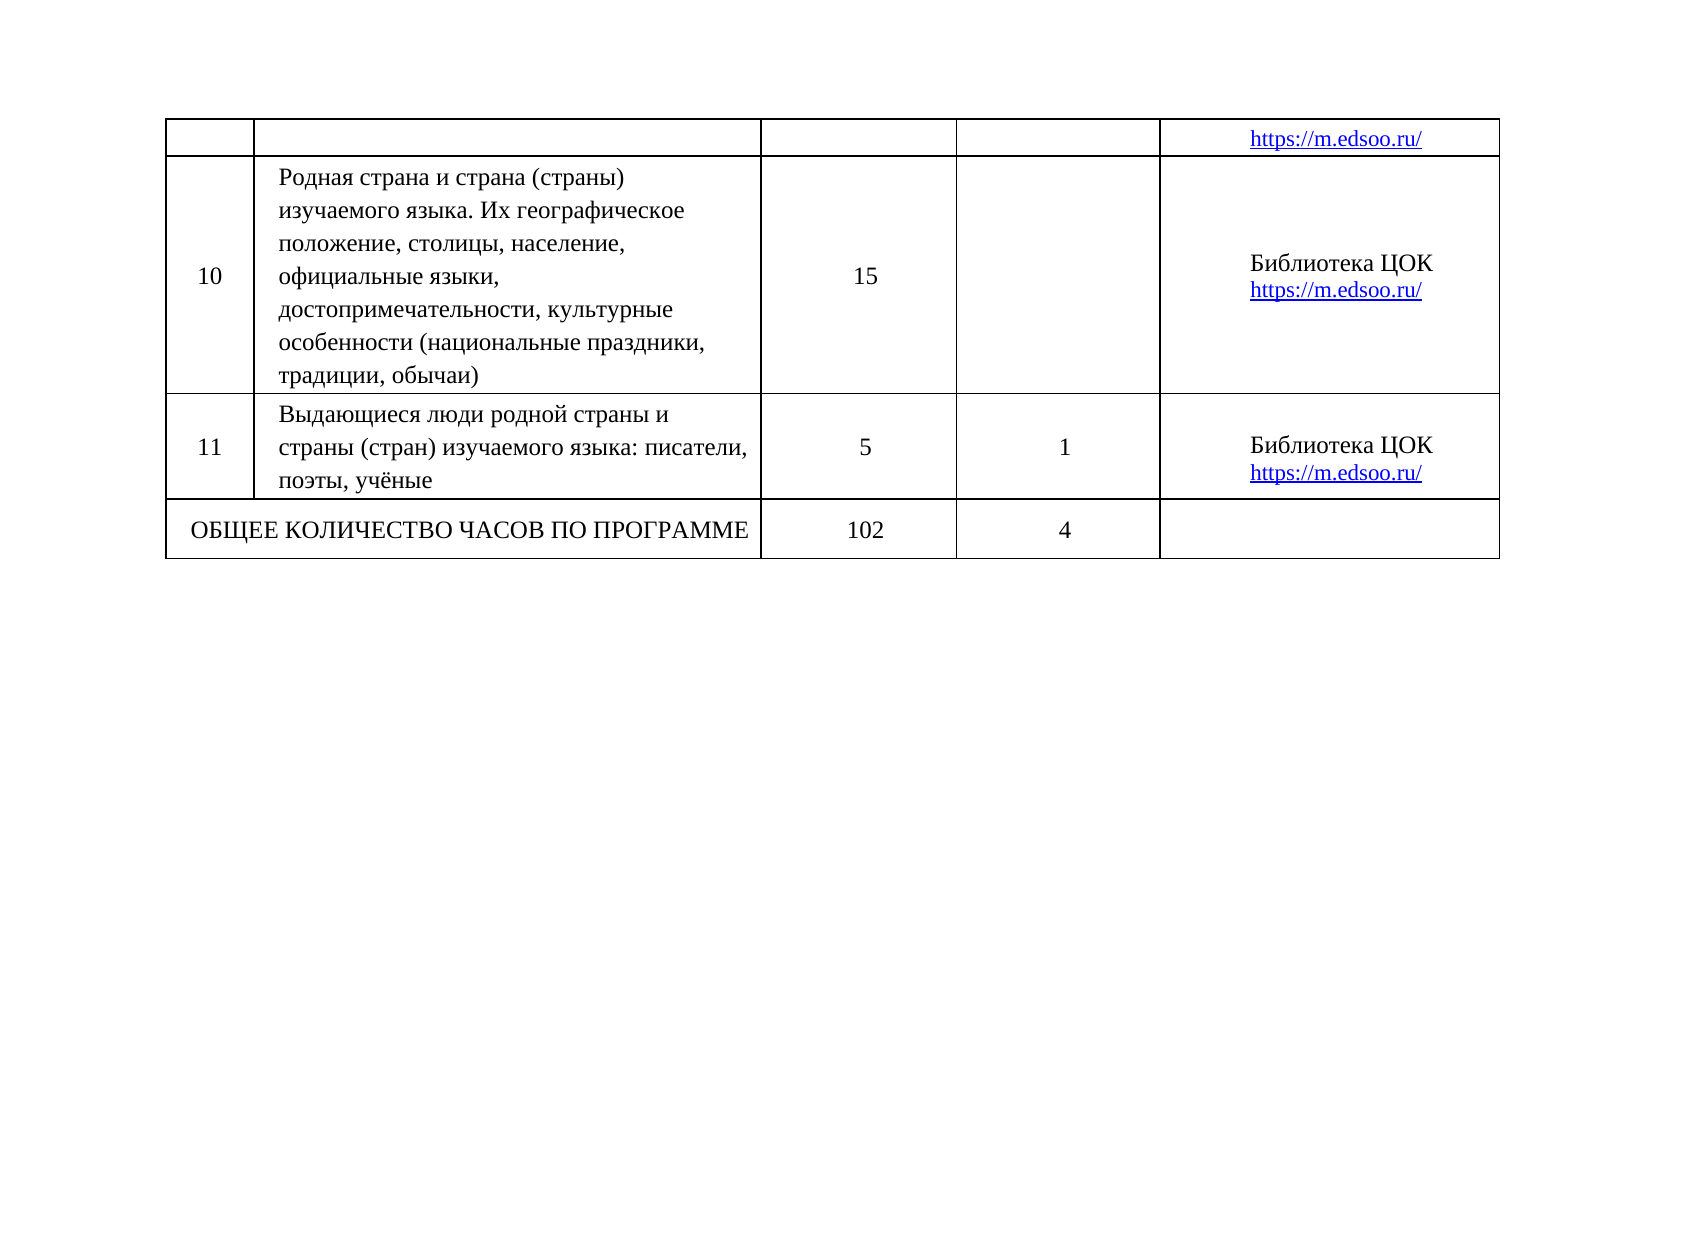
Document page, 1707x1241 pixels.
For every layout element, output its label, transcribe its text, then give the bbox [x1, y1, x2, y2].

table_cell Родная страна и страна (страны) изучаемого языка. Их географическое положение, столицы, население, официальные языки, достопримечательности, культурные особенности (национальные праздники, традиции, обычаи) [255, 157, 760, 393]
table_cell [957, 120, 1159, 155]
table_cell 9 [167, 120, 253, 155]
table_cell 19 [762, 120, 956, 155]
table_cell Библиотека ЦОК https://m.edsoo.ru/ [1161, 157, 1499, 393]
table_cell 1 [957, 394, 1159, 498]
table_cell Выдающиеся люди родной страны и страны (стран) изучаемого языка: писатели, поэты, учёные [255, 394, 760, 498]
table_cell 11 [167, 394, 253, 498]
table_cell ОБЩЕЕ КОЛИЧЕСТВО ЧАСОВ ПО ПРОГРАММЕ [167, 500, 760, 557]
table_cell [957, 157, 1159, 393]
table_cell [1161, 120, 1499, 155]
table_cell 10 [167, 157, 253, 393]
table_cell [255, 120, 760, 155]
table_cell 15 [762, 157, 956, 393]
table_cell 102 [762, 500, 956, 557]
table_cell [1161, 500, 1499, 557]
table_cell 5 [762, 394, 956, 498]
table_cell Библиотека ЦОК https://m.edsoo.ru/ [1161, 394, 1499, 498]
table_cell 4 [957, 500, 1159, 557]
